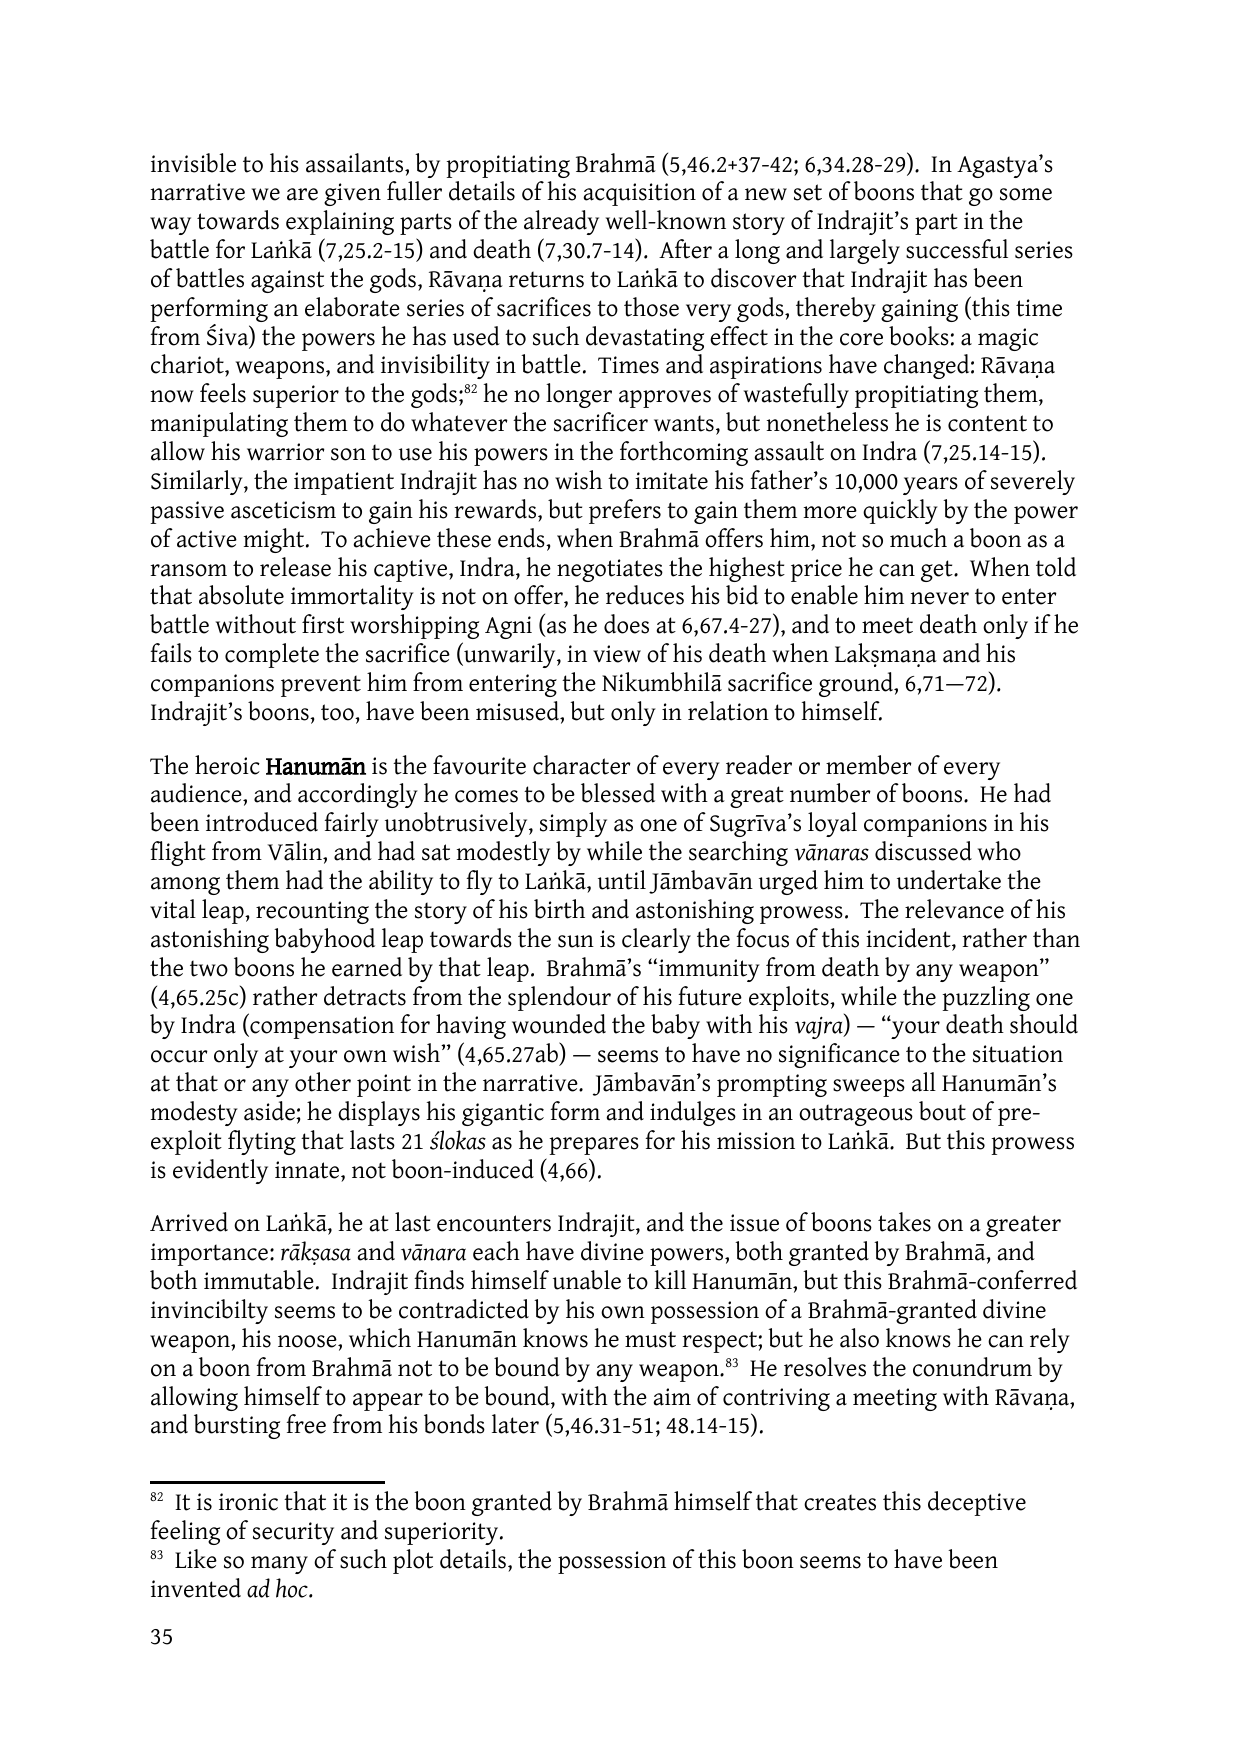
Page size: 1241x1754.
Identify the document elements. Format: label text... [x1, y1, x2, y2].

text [150, 150, 1088, 727]
text The heroic Hanumān is the favourite character of every reader or member of every audience, and accordingly he comes to be blessed with a great number of boons. He had been introduced fairly unobtrusively, simply as one of Sugrīva’s loyal companions in his flight from Vālin, and had sat modestly by while the searching vānaras discussed who among them had the ability to fly to Laṅkā, until Jāmbavān urged him to undertake the vital leap, recounting the story of his birth and astonishing prowess. The relevance of his astonishing babyhood leap towards the sun is clearly the focus of this incident, rather than the two boons he earned by that leap. Brahmā’s “immunity from death by any weapon” (4,65.25c) rather detracts from the splendour of his future exploits, while the puzzling one by Indra (compensation for having wounded the baby with his vajra) — “your death should occur only at your own wish” (4,65.27ab) — seems to have no significance to the situation at that or any other point in the narrative. Jāmbavān’s prompting sweeps all Hanumān’s modesty aside; he displays his gigantic form and indulges in an outrageous bout of pre-exploit flyting that lasts 21 ślokas as he prepares for his mission to Laṅkā. But this prowess is evidently innate, not boon-induced (4,66). [150, 752, 1088, 1185]
text Arrived on Laṅkā, he at last encounters Indrajit, and the issue of boons takes on a greater importance: rākṣasa and vānara each have divine powers, both granted by Brahmā, and both immutable. Indrajit finds himself unable to kill Hanumān, but this Brahmā-conferred invincibilty seems to be contradicted by his own possession of a Brahmā-granted divine weapon, his noose, which Hanumān knows he must respect; but he also knows he can rely on a boon from Brahmā not to be bound by any weapon. He resolves the conundrum by allowing himself to appear to be bound, with the aim of contriving a meeting with Rāvaṇa, and bursting free from his bonds later (5,46.31-51; 48.14-15). [150, 1210, 1088, 1441]
